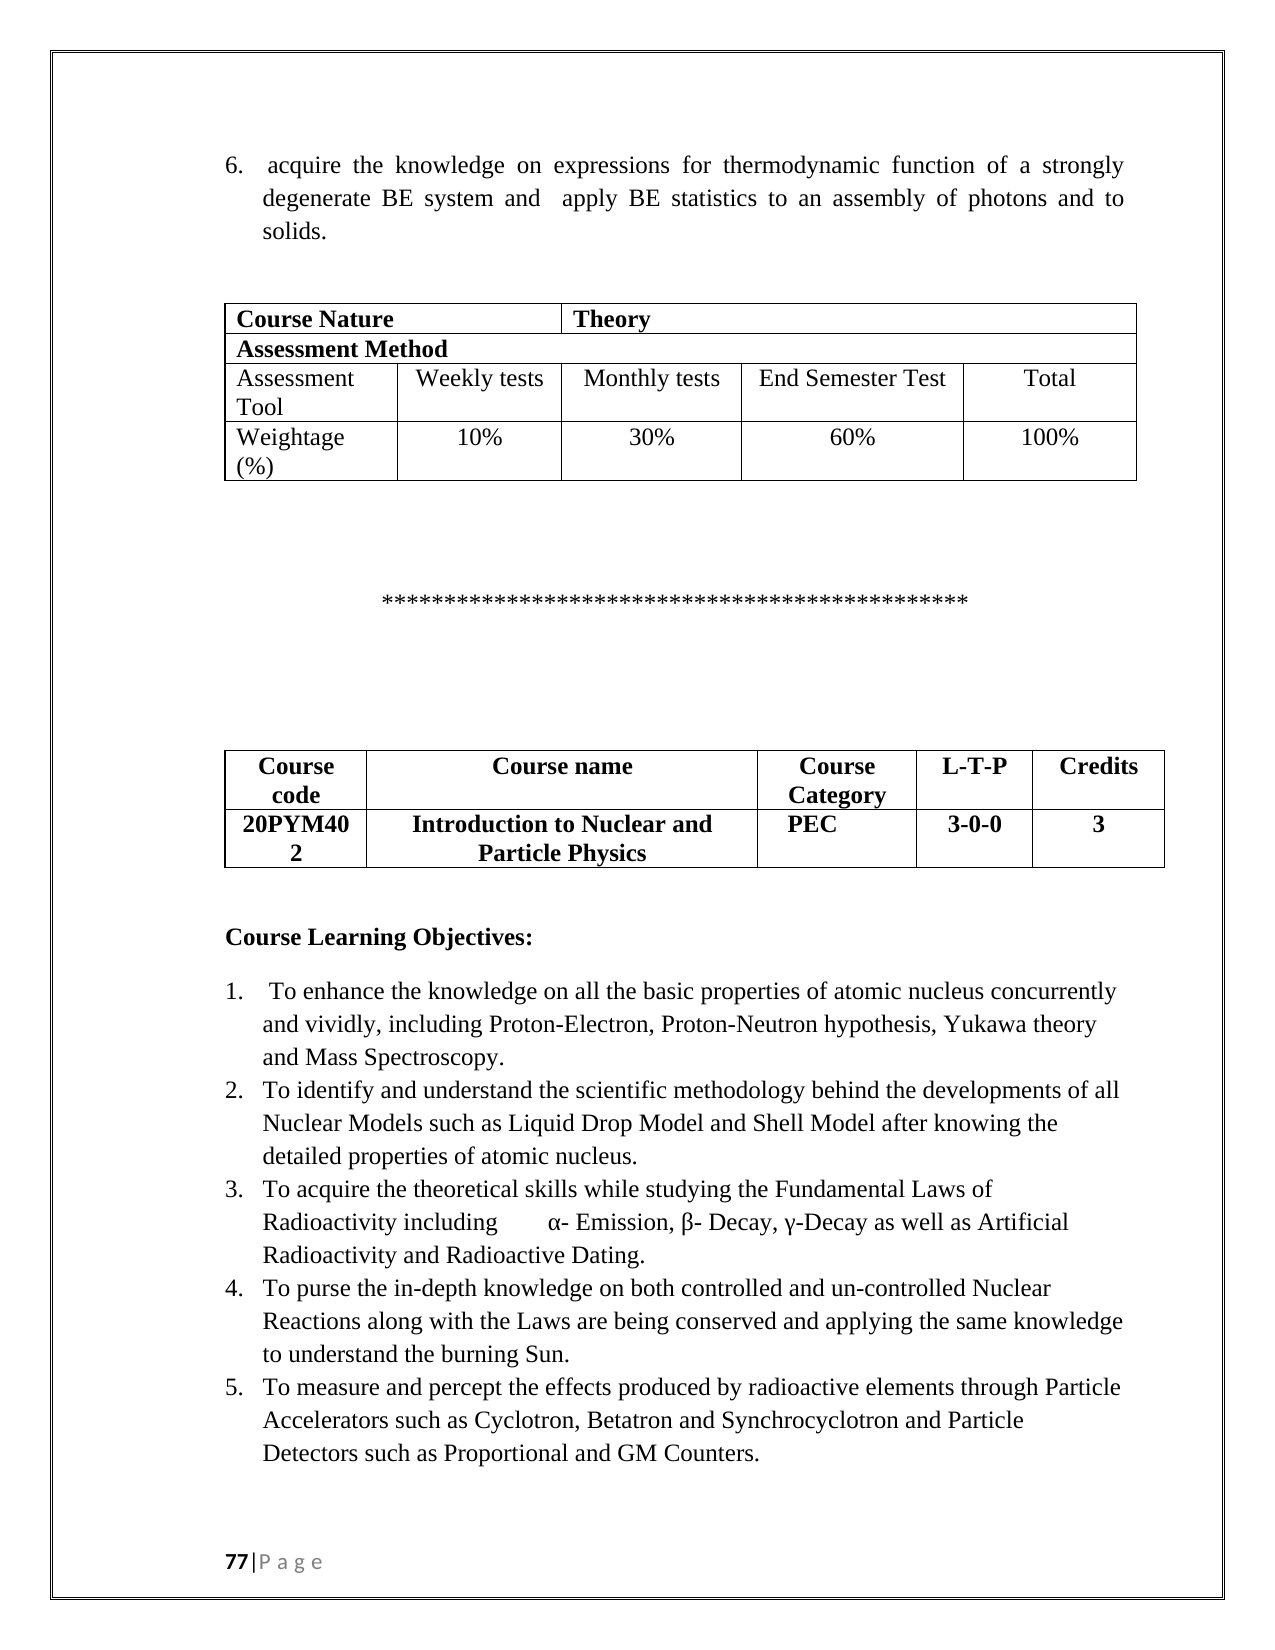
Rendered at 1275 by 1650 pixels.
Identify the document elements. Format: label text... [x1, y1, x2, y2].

table_cell 30% [562, 422, 741, 479]
table_cell Assessment Tool [226, 364, 397, 421]
table_header Course Category [758, 751, 916, 808]
text 6. acquire the knowledge on expressions for thermodynamic function of a strongly degenerate BE system and apply BE statistics to an assembly of photons and to solids. [225, 150, 1125, 245]
table_cell End Semester Test [742, 364, 963, 421]
text 4. To purse the in-depth knowledge on both controlled and un-controlled Nuclear Reactions along with the Laws are being conserved and applying the same knowledge to understand the burning Sun. [225, 1273, 1125, 1368]
text 3. To acquire the theoretical skills while studying the Fundamental Laws of Radioactivity including α- Emission, β- Decay, γ-Decay as well as Artificial Radioactivity and Radioactive Dating. [225, 1174, 1125, 1269]
table_header L-T-P [917, 751, 1032, 808]
table_header Course code [226, 751, 366, 808]
table_cell Weightage (%) [226, 422, 397, 479]
table_cell 3 [1033, 810, 1164, 867]
text 2. To identify and understand the scientific methodology behind the developments of all Nuclear Models such as Liquid Drop Model and Shell Model after knowing the detailed properties of atomic nucleus. [225, 1075, 1125, 1169]
table_cell 100% [964, 422, 1136, 479]
table_header Credits [1033, 751, 1164, 808]
table_cell Introduction to Nuclear and Particle Physics [367, 810, 757, 867]
table_cell 3-0-0 [917, 810, 1032, 867]
table_header Course name [367, 751, 757, 808]
table_header Course Nature [226, 304, 561, 333]
table_cell 10% [398, 422, 561, 479]
table_cell Total [964, 364, 1136, 421]
text 1. To enhance the knowledge on all the basic properties of atomic nucleus concurrently and vividly, including Proton-Electron, Proton-Neutron hypothesis, Yukawa theory and Mass Spectroscopy. [225, 976, 1125, 1071]
table_header Theory [562, 304, 1136, 333]
table_cell PEC [758, 810, 916, 867]
table_cell Monthly tests [562, 364, 741, 421]
table_cell 60% [742, 422, 963, 479]
table_cell Assessment Method [226, 334, 1136, 362]
text *********************************************** [225, 588, 1125, 617]
table_cell 20PYM402 [226, 810, 366, 867]
text 5. To measure and percept the effects produced by radioactive elements through Particle Accelerators such as Cyclotron, Betatron and Synchrocyclotron and Particle Detectors such as Proportional and GM Counters. [225, 1372, 1125, 1467]
text Course Learning Objectives: [225, 922, 1125, 951]
table_cell Weekly tests [398, 364, 561, 421]
